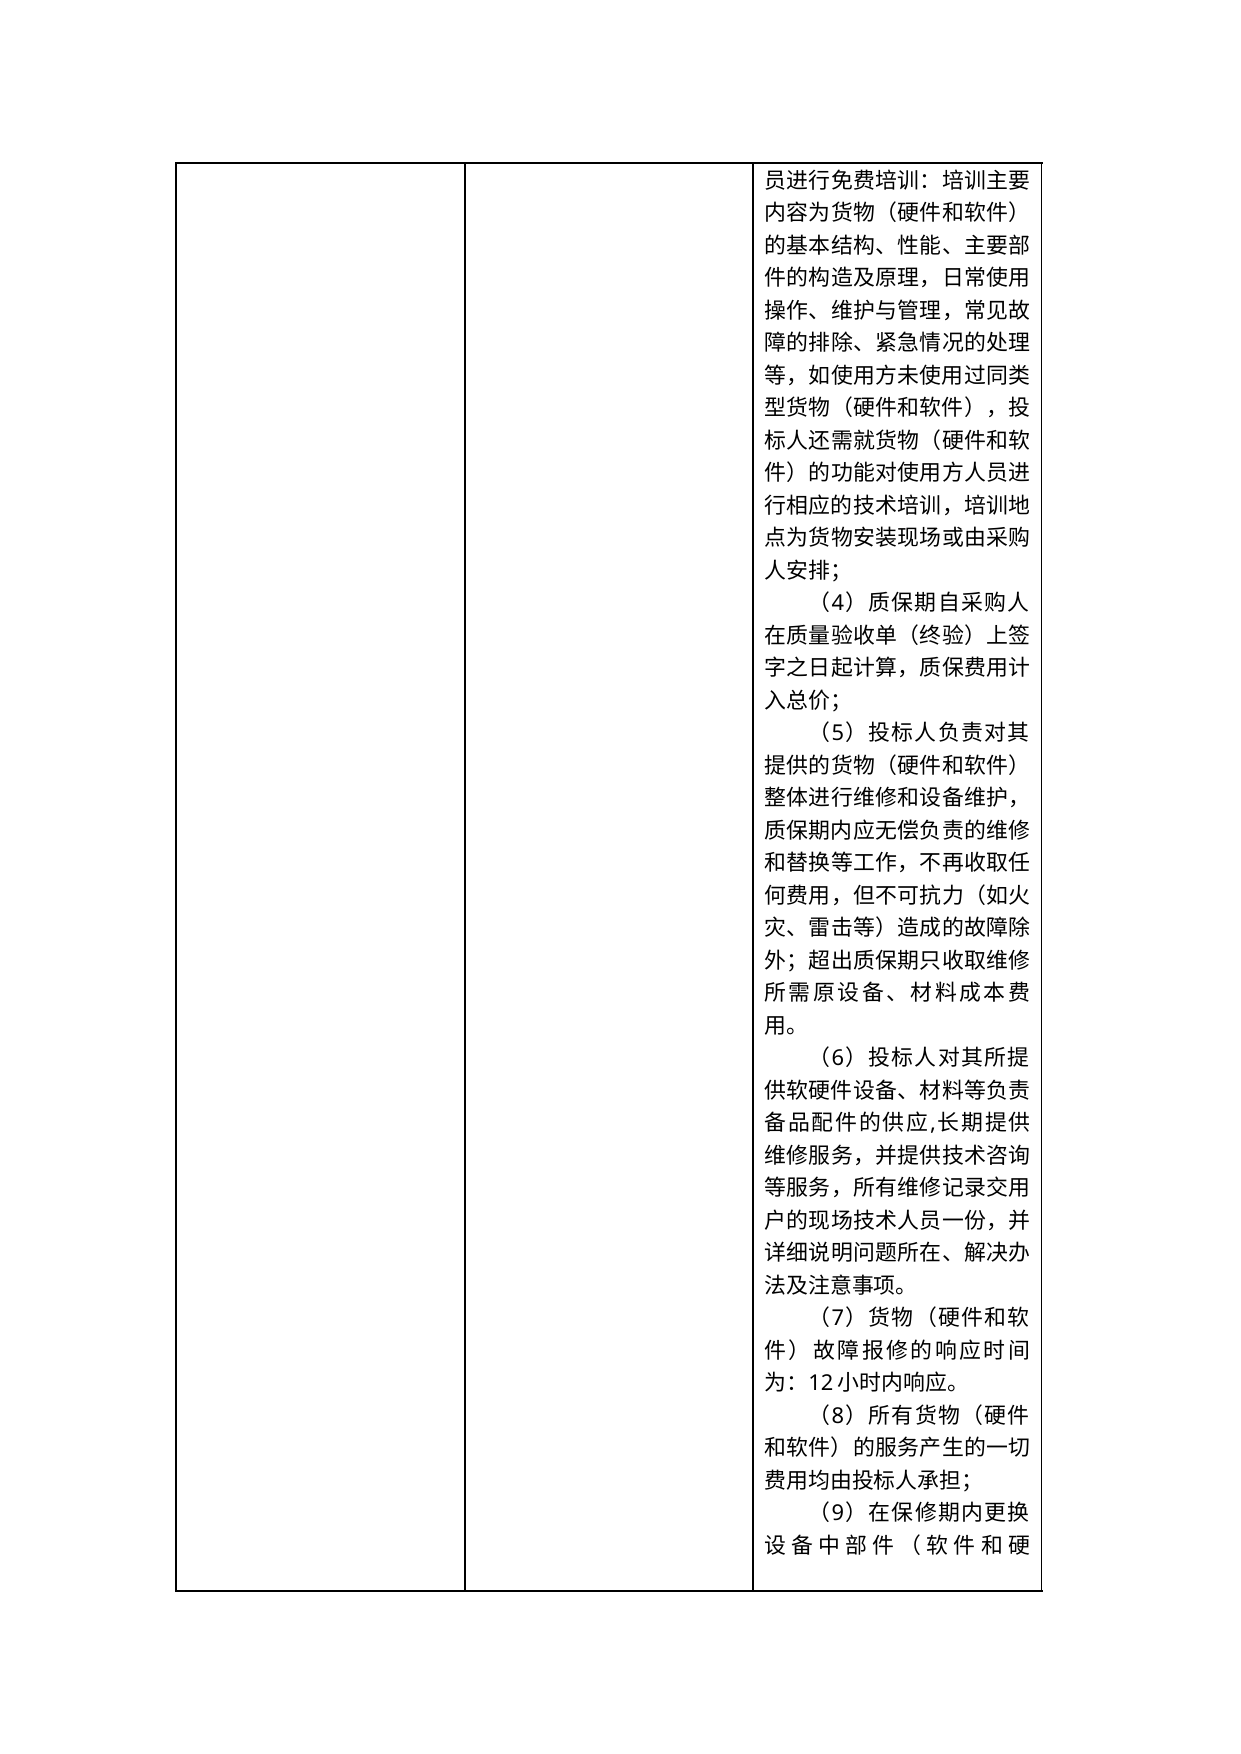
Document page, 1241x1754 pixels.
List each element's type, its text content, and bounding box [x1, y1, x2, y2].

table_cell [754, 164, 1041, 1590]
table_cell [466, 164, 752, 1590]
table_cell 1 [177, 164, 464, 1590]
